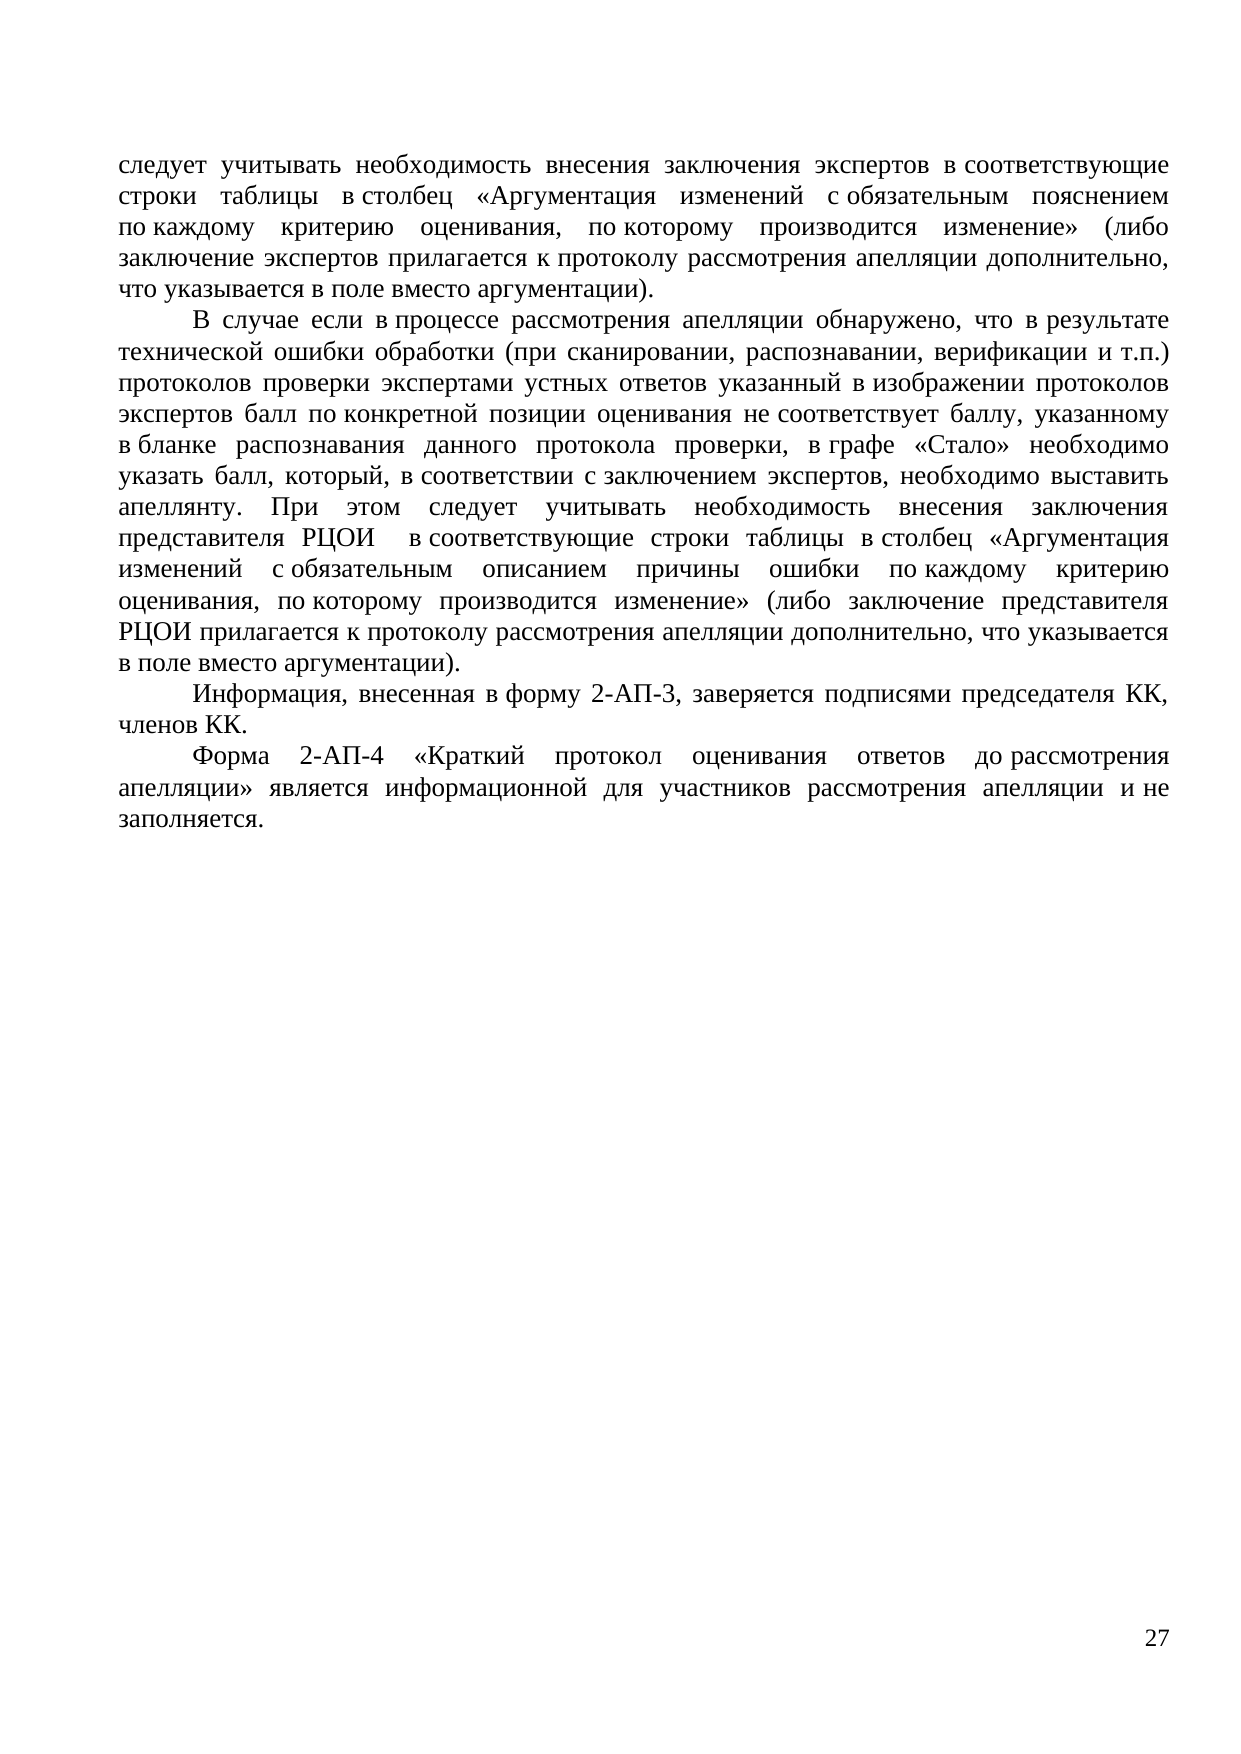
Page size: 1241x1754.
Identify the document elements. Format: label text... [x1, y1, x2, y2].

list Информация, внесенная в форму 2-АП-3, заверяется подписями председателя КК, членов КК. [118, 677, 1169, 739]
list В случае если в процессе рассмотрения апелляции обнаружено, что в результате технической ошибки обработки (при сканировании, распознавании, верификации и т.п.) протоколов проверки экспертами устных ответов указанный в изображении протоколов экспертов балл по конкретной позиции оценивания не соответствует баллу, указанному в бланке распознавания данного протокола проверки, в графе «Стало» необходимо указать балл, который, в соответствии с заключением экспертов, необходимо выставить апеллянту. При этом следует учитывать необходимость внесения заключения представителя РЦОИ в соответствующие строки таблицы в столбец «Аргументация изменений с обязательным описанием причины ошибки по каждому критерию оценивания, по которому производится изменение» (либо заключение представителя РЦОИ прилагается к протоколу рассмотрения апелляции дополнительно, что указывается в поле вместо аргументации). [118, 303, 1169, 677]
list Форма 2-АП-4 «Краткий протокол оценивания ответов до рассмотрения апелляции» является информационной для участников рассмотрения апелляции и не заполняется. [118, 739, 1169, 833]
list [118, 148, 1169, 303]
